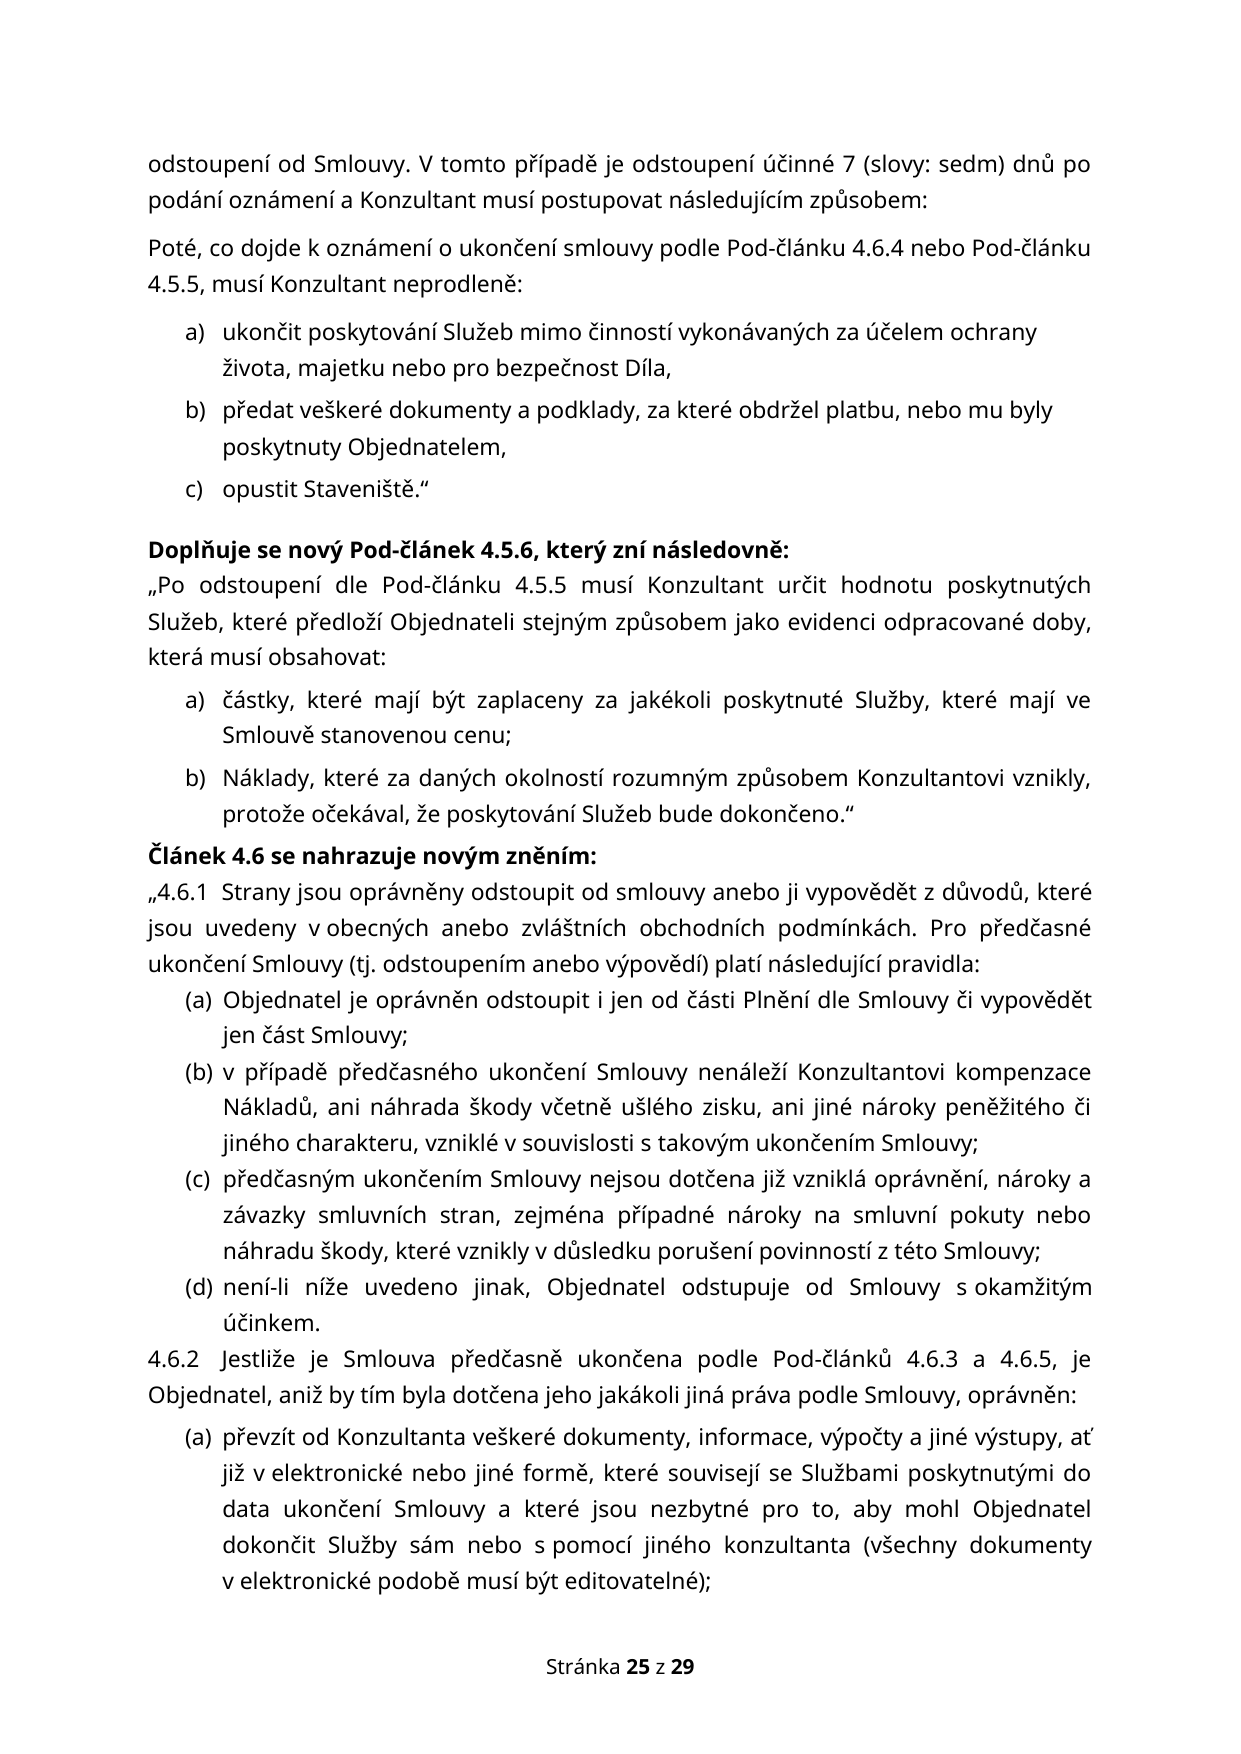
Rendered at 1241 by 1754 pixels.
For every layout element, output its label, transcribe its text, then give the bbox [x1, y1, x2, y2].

list předčasným ukončením Smlouvy nejsou dotčena již vzniklá oprávnění, nároky a závazky smluvních stran, zejména případné nároky na smluvní pokuty nebo náhradu škody, které vznikly v důsledku porušení povinností z této Smlouvy; [185, 1163, 1093, 1266]
list částky, které mají být zaplaceny za jakékoli poskytnuté Služby, které mají ve Smlouvě stanovenou cenu; [185, 683, 1093, 751]
text Článek 4.6 se nahrazuje novým zněním: [148, 840, 1093, 871]
text Doplňuje se nový Pod-článek 4.5.6, který zní následovně: [148, 533, 1093, 565]
text „4.6.1 Strany jsou oprávněny odstoupit od smlouvy anebo ji vypovědět z důvodů, které jsou uvedeny v obecných anebo zvláštních obchodních podmínkách. Pro předčasné ukončení Smlouvy (tj. odstoupením anebo výpovědí) platí následující pravidla: [148, 876, 1093, 979]
text Poté, co dojde k oznámení o ukončení smlouvy podle Pod-článku 4.6.4 nebo Pod-článku 4.5.5, musí Konzultant neprodleně: [148, 232, 1093, 299]
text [148, 148, 1093, 215]
list v případě předčasného ukončení Smlouvy nenáleží Konzultantovi kompenzace Nákladů, ani náhrada škody včetně ušlého zisku, ani jiné nároky peněžitého či jiného charakteru, vzniklé v souvislosti s takovým ukončením Smlouvy; [185, 1055, 1093, 1158]
list převzít od Konzultanta veškeré dokumenty, informace, výpočty a jiné výstupy, ať již v elektronické nebo jiné formě, které souvisejí se Službami poskytnutými do data ukončení Smlouvy a které jsou nezbytné pro to, aby mohl Objednatel dokončit Služby sám nebo s pomocí jiného konzultanta (všechny dokumenty v elektronické podobě musí být editovatelné); [185, 1421, 1093, 1596]
list Objednatel je oprávněn odstoupit i jen od části Plnění dle Smlouvy či vypovědět jen část Smlouvy; [185, 983, 1093, 1051]
text „Po odstoupení dle Pod-článku 4.5.5 musí Konzultant určit hodnotu poskytnutých Služeb, které předloží Objednateli stejným způsobem jako evidenci odpracované doby, která musí obsahovat: [148, 569, 1093, 673]
list Náklady, které za daných okolností rozumným způsobem Konzultantovi vznikly, protože očekával, že poskytování Služeb bude dokončeno.“ [185, 762, 1093, 829]
text 4.6.2 Jestliže je Smlouva předčasně ukončena podle Pod-článků 4.6.3 a 4.6.5, je Objednatel, aniž by tím byla dotčena jeho jakákoli jiná práva podle Smlouvy, oprávněn: [148, 1343, 1093, 1410]
list není-li níže uvedeno jinak, Objednatel odstupuje od Smlouvy s okamžitým účinkem. [185, 1271, 1093, 1338]
list opustit Staveniště.“ [185, 473, 1093, 504]
list ukončit poskytování Služeb mimo činností vykonávaných za účelem ochrany života, majetku nebo pro bezpečnost Díla, [185, 316, 1093, 383]
list předat veškeré dokumenty a podklady, za které obdržel platbu, nebo mu byly poskytnuty Objednatelem, [185, 394, 1093, 462]
